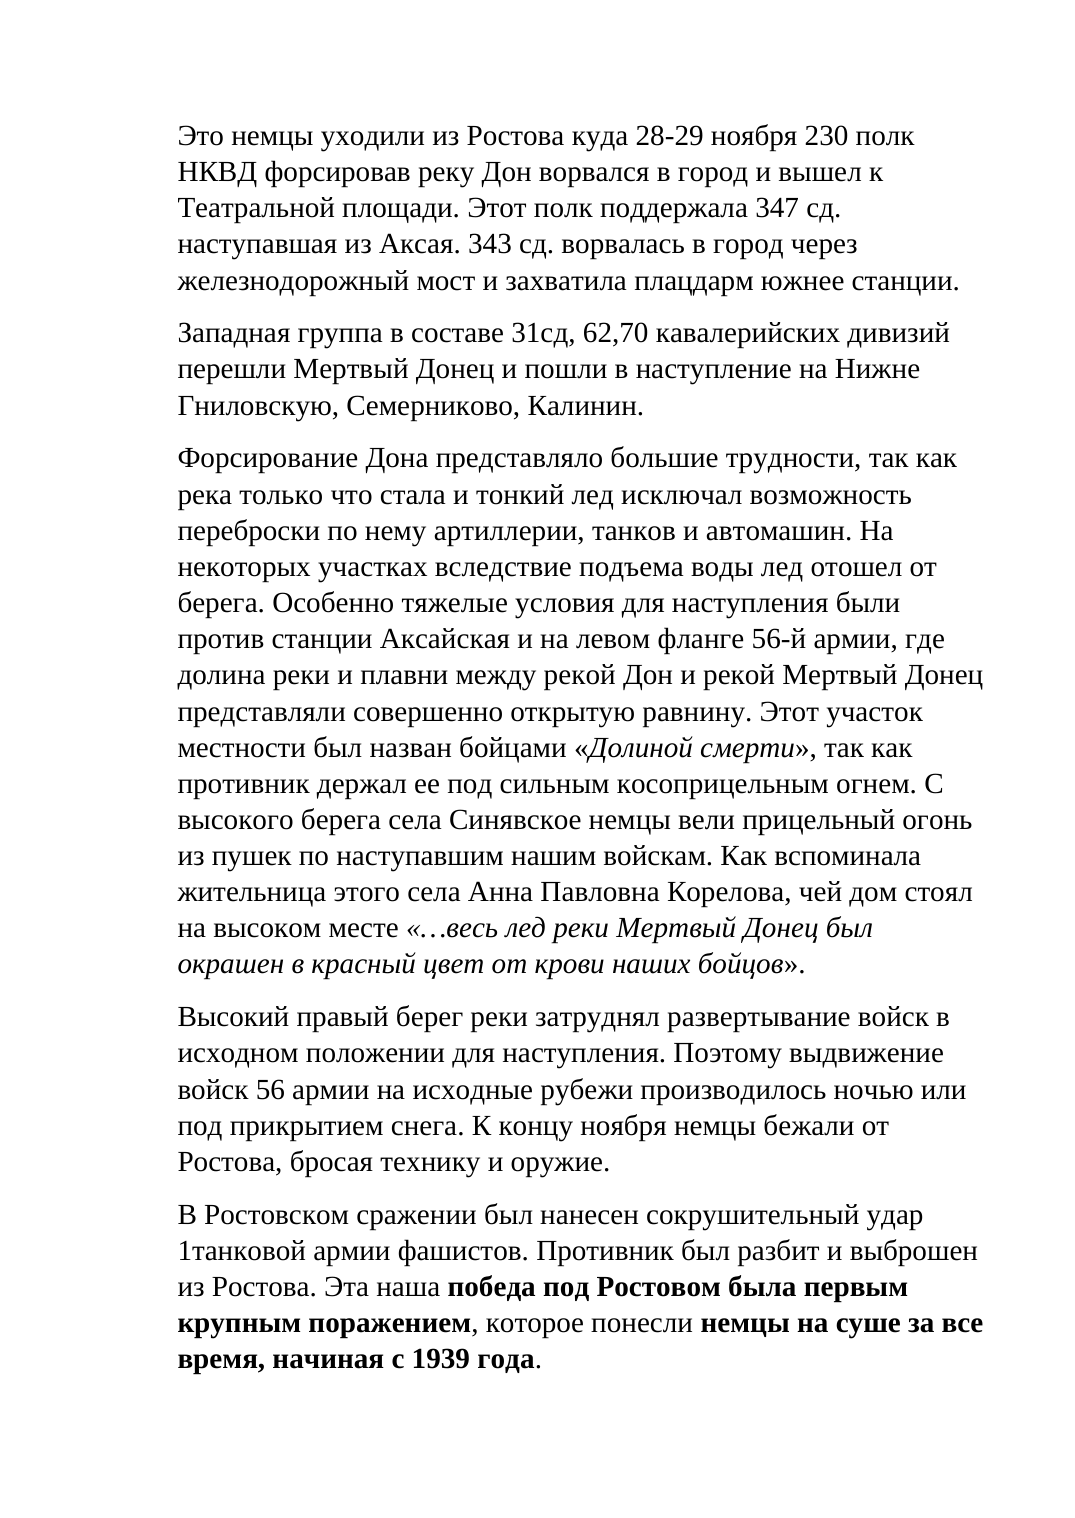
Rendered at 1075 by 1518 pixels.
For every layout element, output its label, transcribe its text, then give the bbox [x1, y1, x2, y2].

text Форсирование Дона представляло большие трудности, так как река только что стала и тонкий лед исключал возможность переброски по нему артиллерии, танков и автомашин. На некоторых участках вследствие подъема воды лед отошел от берега. Особенно тяжелые условия для наступления были против станции Аксайская и на левом фланге 56-й армии, где долина реки и плавни между рекой Дон и рекой Мертвый Донец представляли совершенно открытую равнину. Этот участок местности был назван бойцами «Долиной смерти», так как противник держал ее под сильным косоприцельным огнем. С высокого берега села Синявское немцы вели прицельный огонь из пушек по наступавшим нашим войскам. Как вспоминала жительница этого села Анна Павловна Корелова, чей дом стоял на высоком месте «…весь лед реки Мертвый Донец был окрашен в красный цвет от крови наших бойцов». [177, 441, 986, 980]
text Высокий правый берег реки затруднял развертывание войск в исходном положении для наступления. Поэтому выдвижение войск 56 армии на исходные рубежи производилось ночью или под прикрытием снега. К концу ноября немцы бежали от Ростова, бросая технику и оружие. [177, 999, 986, 1178]
text Это немцы уходили из Ростова куда 28-29 ноября 230 полк НКВД форсировав реку Дон ворвался в город и вышел к Театральной площади. Этот полк поддержала 347 сд. наступавшая из Аксая. 343 сд. ворвалась в город через железнодорожный мост и захватила плацдарм южнее станции. [177, 118, 986, 296]
text В Ростовском сражении был нанесен сокрушительный удар 1танковой армии фашистов. Противник был разбит и выброшен из Ростова. Эта наша победа под Ростовом была первым крупным поражением, которое понесли немцы на суше за все время, начиная с 1939 года. [177, 1197, 986, 1375]
text Западная группа в составе 31сд, 62,70 кавалерийских дивизий перешли Мертвый Донец и пошли в наступление на Нижне Гниловскую, Семерниково, Калинин. [177, 316, 986, 421]
